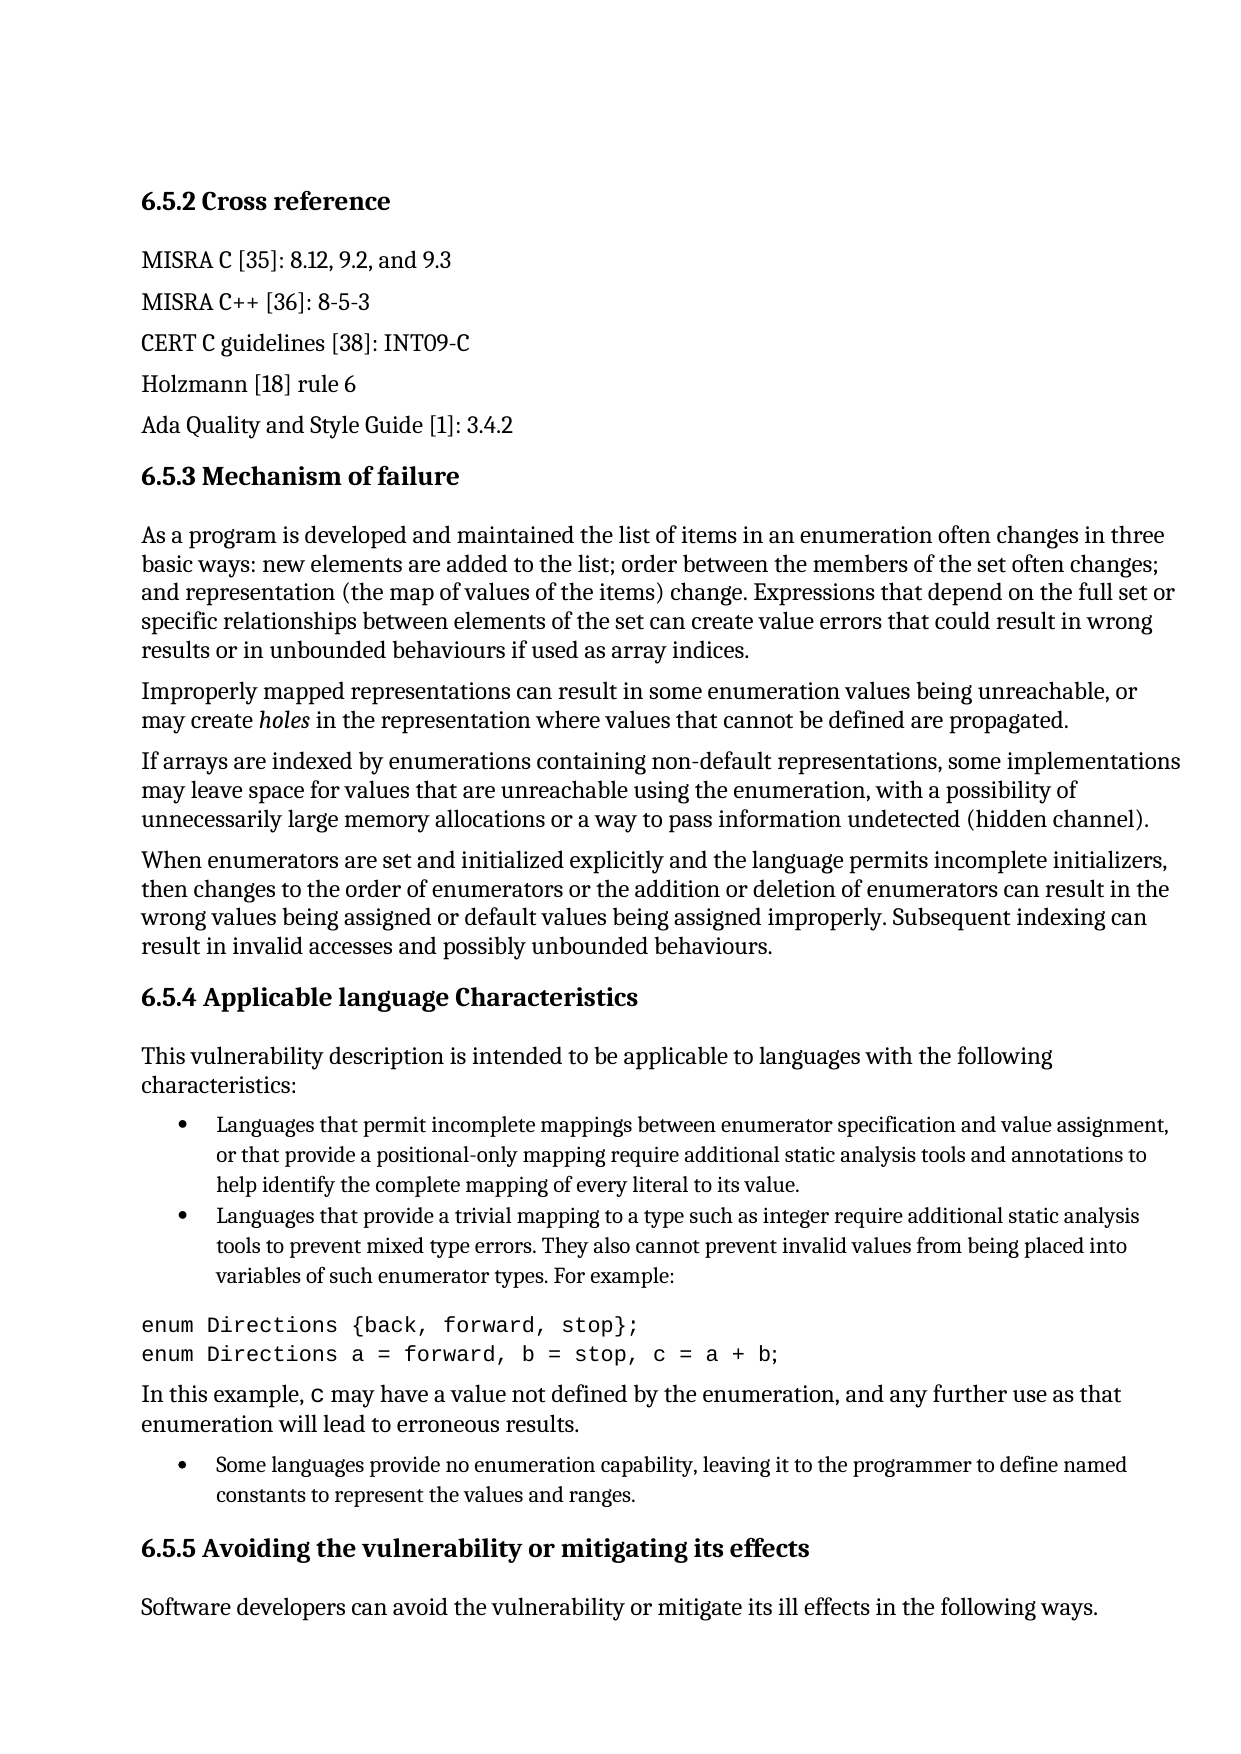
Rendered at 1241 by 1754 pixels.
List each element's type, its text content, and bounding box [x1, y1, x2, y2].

text enum Directions {back, forward, stop}; enum Directions a = forward, b = stop, c = a + b; [141, 1314, 1182, 1368]
text When enumerators are set and initialized explicitly and the language permits incomplete initializers, then changes to the order of enumerators or the addition or deletion of enumerators can result in the wrong values being assigned or default values being assigned improperly. Subsequent indexing can result in invalid accesses and possibly unbounded behaviours. [141, 846, 1182, 961]
text CERT C guidelines [38]: INT09-C [141, 329, 1182, 357]
text MISRA C [35]: 8.12, 9.2, and 9.3 [141, 246, 1182, 275]
subtitle 6.5.4 Applicable language Characteristics [141, 982, 1182, 1013]
text In this example, c may have a value not defined by the enumeration, and any further use as that enumeration will lead to erroneous results. [141, 1380, 1182, 1439]
subtitle 6.5.5 Avoiding the vulnerability or mitigating its effects [141, 1533, 1182, 1564]
text MISRA C++ [36]: 8-5-3 [141, 287, 1182, 316]
text Ada Quality and Style Guide [1]: 3.4.2 [141, 411, 1182, 440]
list Some languages provide no enumeration capability, leaving it to the programmer to define named constants to represent the values and ranges. [178, 1451, 1182, 1508]
text If arrays are indexed by enumerations containing non-default representations, some implementations may leave space for values that are unreachable using the enumeration, with a possibility of unnecessarily large memory allocations or a way to pass information undetected (hidden channel). [141, 747, 1182, 833]
text Improperly mapped representations can result in some enumeration values being unreachable, or may create holes in the representation where values that cannot be defined are propagated. [141, 677, 1182, 734]
text Software developers can avoid the vulnerability or mitigate its ill effects in the following ways. [141, 1593, 1182, 1622]
subtitle 6.5.2 Cross reference [141, 186, 1182, 217]
text This vulnerability description is intended to be applicable to languages with the following characteristics: [141, 1042, 1182, 1099]
text As a program is developed and maintained the list of items in an enumeration often changes in three basic ways: new elements are added to the list; order between the members of the set often changes; and representation (the map of values of the items) change. Expressions that depend on the full set or specific relationships between elements of the set can create value errors that could result in wrong results or in unbounded behaviours if used as array indices. [141, 521, 1182, 664]
text Holzmann [18] rule 6 [141, 370, 1182, 399]
subtitle 6.5.3 Mechanism of failure [141, 461, 1182, 492]
list Languages that permit incomplete mappings between enumerator specification and value assignment, or that provide a positional-only mapping require additional static analysis tools and annotations to help identify the complete mapping of every literal to its value. [178, 1112, 1182, 1198]
list Languages that provide a trivial mapping to a type such as integer require additional static analysis tools to prevent mixed type errors. They also cannot prevent invalid values from being placed into variables of such enumerator types. For example: [178, 1202, 1182, 1289]
